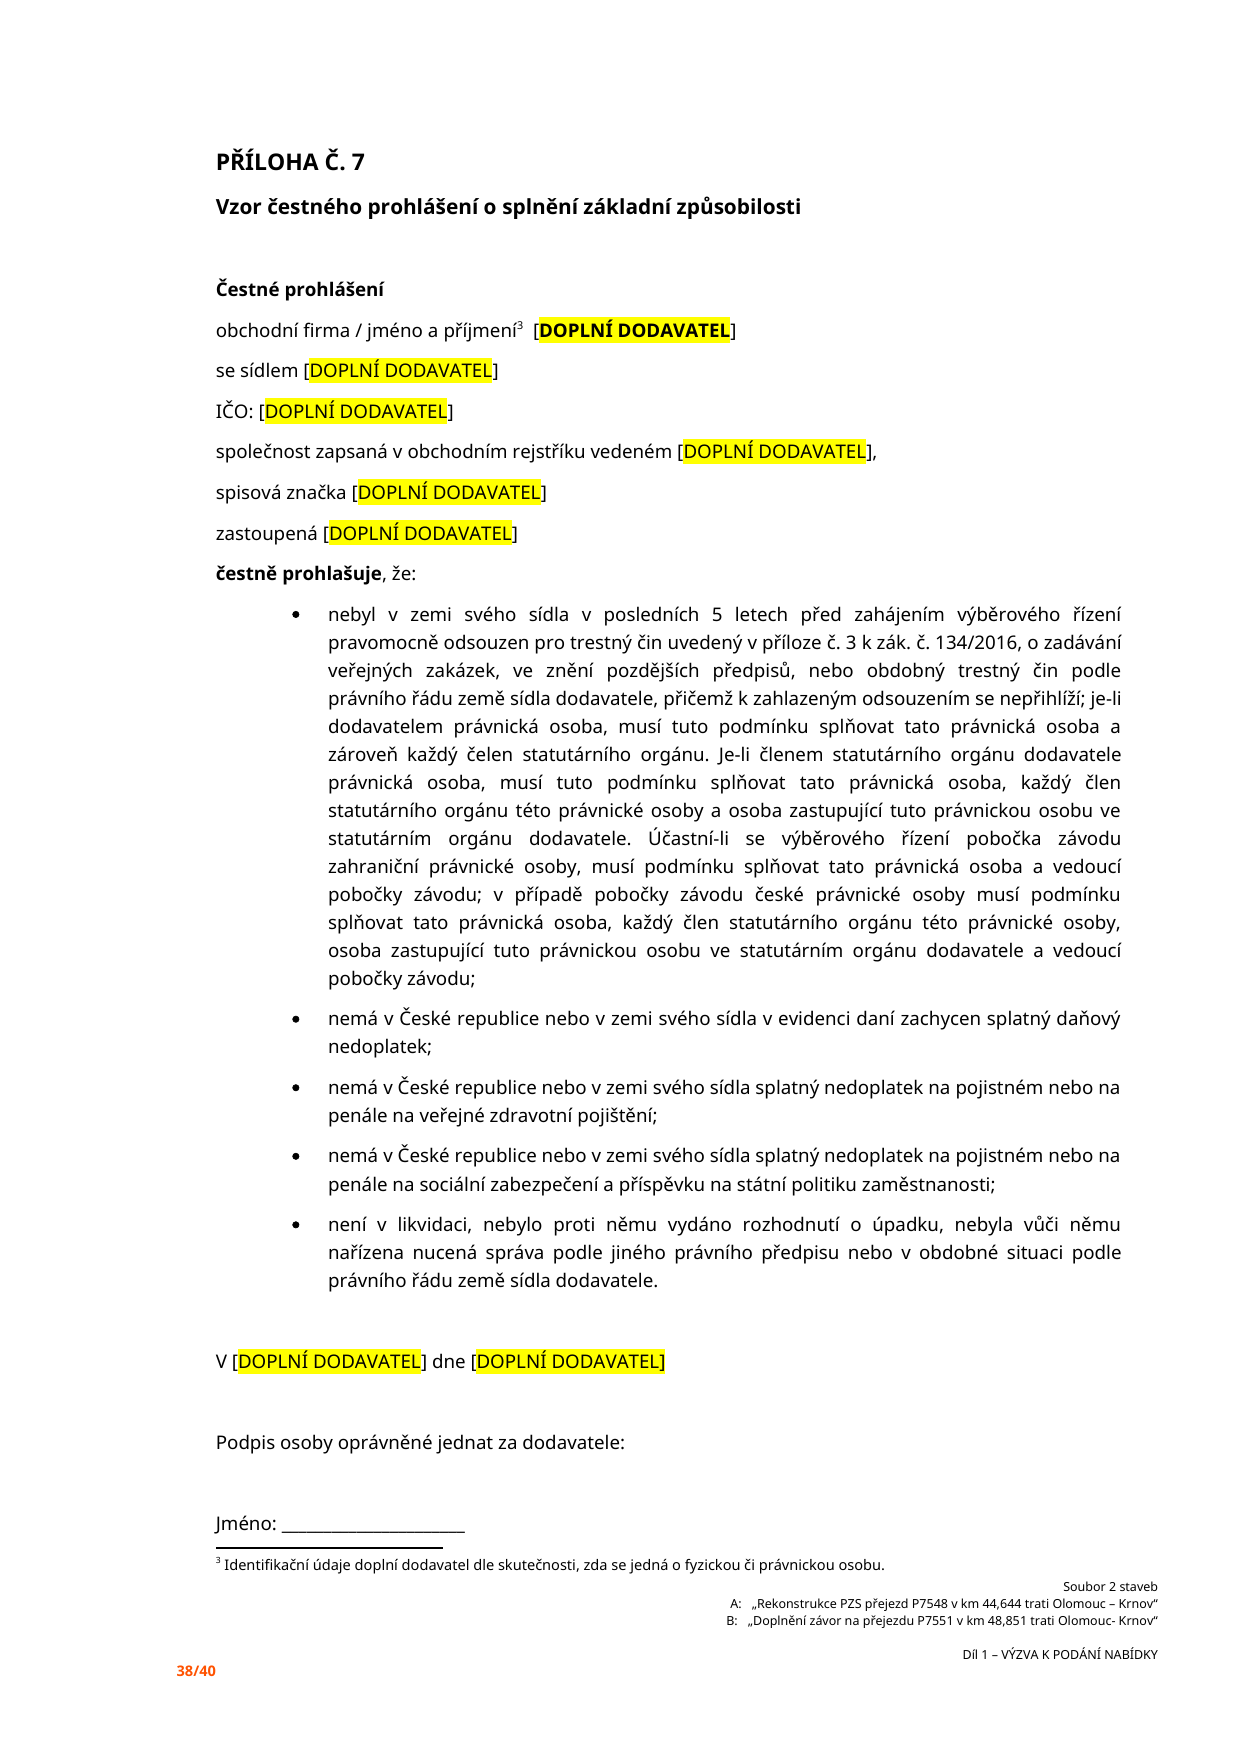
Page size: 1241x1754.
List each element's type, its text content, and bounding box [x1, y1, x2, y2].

text Příloha č. 7 [216, 146, 1122, 177]
text není v likvidaci, nebylo proti němu vydáno rozhodnutí o úpadku, nebyla vůči němu nařízena nucená správa podle jiného právního předpisu nebo v obdobné situaci podle právního řádu země sídla dodavatele. [292, 1211, 1122, 1293]
text společnost zapsaná v obchodním rejstříku vedeném [DOPLNÍ DODAVATEL], [866, 439, 1122, 464]
text spisová značka [DOPLNÍ DODAVATEL] [216, 479, 358, 505]
text obchodní firma / jméno a příjmení [DOPLNÍ DODAVATEL] [730, 317, 1122, 343]
text nebyl v zemi svého sídla v posledních 5 letech před zahájením výběrového řízení pravomocně odsouzen pro trestný čin uvedený v příloze č. 3 k zák. č. 134/2016, o zadávání veřejných zakázek, ve znění pozdějších předpisů, nebo obdobný trestný čin podle právního řádu země sídla dodavatele, přičemž k zahlazeným odsouzením se nepřihlíží; je-li dodavatelem právnická osoba, musí tuto podmínku splňovat tato právnická osoba a zároveň každý čelen statutárního orgánu. Je-li členem statutárního orgánu dodavatele právnická osoba, musí tuto podmínku splňovat tato právnická osoba, každý člen statutárního orgánu této právnické osoby a osoba zastupující tuto právnickou osobu ve statutárním orgánu dodavatele. Účastní-li se výběrového řízení pobočka závodu zahraniční právnické osoby, musí podmínku splňovat tato právnická osoba a vedoucí pobočky závodu; v případě pobočky závodu české právnické osoby musí podmínku splňovat tato právnická osoba, každý člen statutárního orgánu této právnické osoby, osoba zastupující tuto právnickou osobu ve statutárním orgánu dodavatele a vedoucí pobočky závodu; [292, 601, 1122, 991]
text zastoupená [DOPLNÍ DODAVATEL] [216, 520, 329, 545]
text V [DOPLNÍ DODAVATEL] dne [DOPLNÍ DODAVATEL] [216, 1348, 1122, 1374]
text čestně prohlašuje, že: [216, 560, 1122, 586]
text Čestné prohlášení [216, 277, 1122, 302]
text společnost zapsaná v obchodním rejstříku vedeném [DOPLNÍ DODAVATEL], [216, 439, 683, 464]
text se sídlem [DOPLNÍ DODAVATEL] [216, 358, 309, 383]
text spisová značka [DOPLNÍ DODAVATEL] [541, 479, 1122, 505]
text Jméno: ______________________ [216, 1511, 1122, 1536]
text nemá v České republice nebo v zemi svého sídla splatný nedoplatek na pojistném nebo na penále na veřejné zdravotní pojištění; [292, 1074, 1122, 1128]
text zastoupená [DOPLNÍ DODAVATEL] [512, 520, 1122, 545]
text Podpis osoby oprávněné jednat za dodavatele: [216, 1429, 1122, 1455]
text nemá v České republice nebo v zemi svého sídla v evidenci daní zachycen splatný daňový nedoplatek; [292, 1006, 1122, 1059]
text Vzor čestného prohlášení o splnění základní způsobilosti [216, 192, 1122, 221]
text nemá v České republice nebo v zemi svého sídla splatný nedoplatek na pojistném nebo na penále na sociální zabezpečení a příspěvku na státní politiku zaměstnanosti; [292, 1143, 1122, 1196]
text se sídlem [DOPLNÍ DODAVATEL] [492, 358, 1122, 383]
text IČO: [DOPLNÍ DODAVATEL] [447, 398, 1122, 424]
text obchodní firma / jméno a příjmení [DOPLNÍ DODAVATEL] [216, 317, 539, 343]
